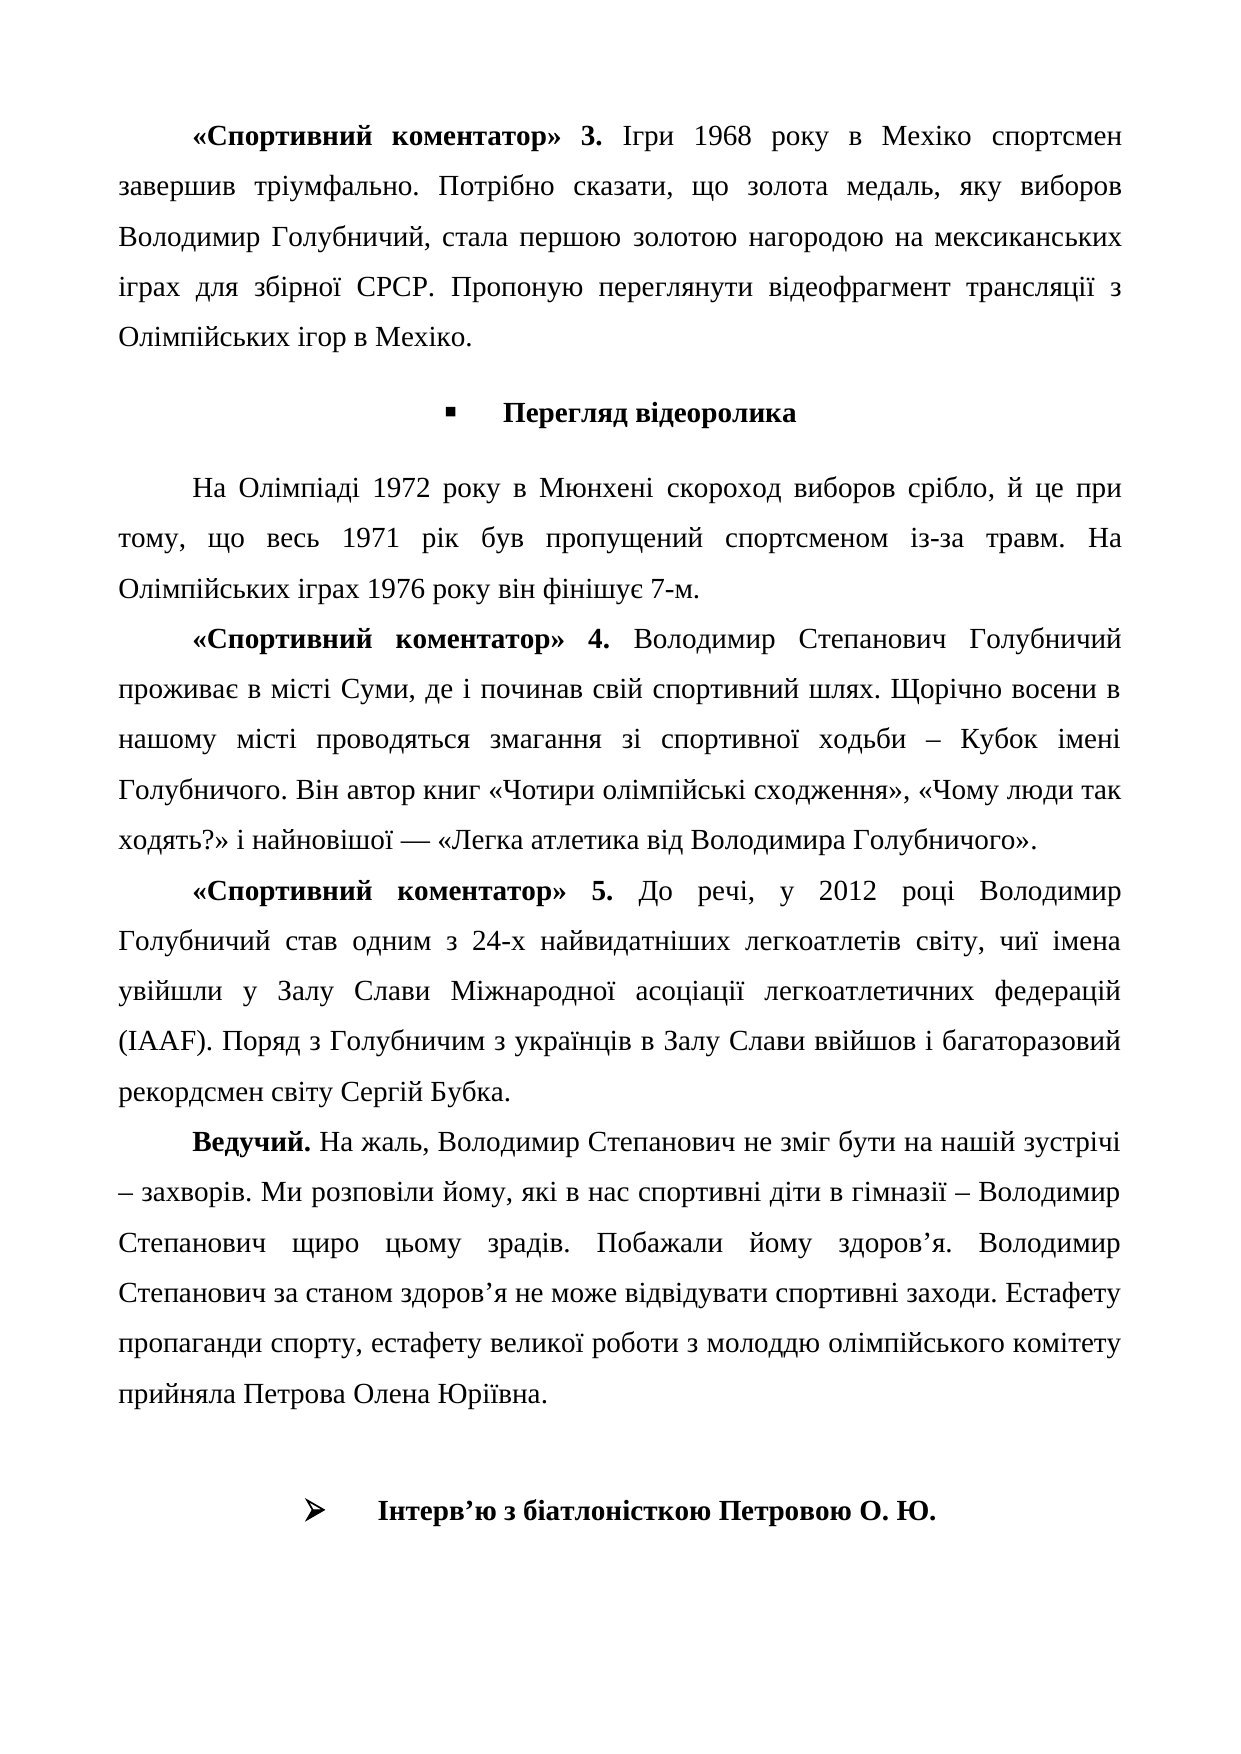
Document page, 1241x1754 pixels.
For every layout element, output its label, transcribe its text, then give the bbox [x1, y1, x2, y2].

list Інтерв’ю з біатлоністкою Петровою О. Ю. [118, 1493, 1122, 1527]
text На Олімпіаді 1972 року в Мюнхені скороход виборов срібло, й це при тому, що весь 1971 рік був пропущений спортсменом із-за травм. На Олімпійських іграх 1976 року він фінішує 7-м. [118, 470, 1122, 604]
text «Спортивний коментатор» 3. Ігри 1968 року в Мехіко спортсмен завершив тріумфально. Потрібно сказати, що золота медаль, яку виборов Володимир Голубничий, стала першою золотою нагородою на мексиканських іграх для збірної СРСР. Пропоную переглянути відеофрагмент трансляції з Олімпійських ігор в Мехіко. [118, 118, 1122, 353]
text Ведучий. На жаль, Володимир Степанович не зміг бути на нашій зустрічі – захворів. Ми розповіли йому, які в нас спортивні діти в гімназії – Володимир Степанович щиро цьому зрадів. Побажали йому здоров’я. Володимир Степанович за станом здоров’я не може відвідувати спортивні заходи. Естафету пропаганди спорту, естафету великої роботи з молоддю олімпійського комітету прийняла Петрова Олена Юріївна. [118, 1124, 1122, 1409]
text «Спортивний коментатор» 5. До речі, у 2012 році Володимир Голубничий став одним з 24-х найвидатніших легкоатлетів світу, чиї імена увійшли у Залу Слави Міжнародної асоціації легкоатлетичних федерацій (ІААF). Поряд з Голубничим з українців в Залу Слави ввійшов і багаторазовий рекордсмен світу Сергій Бубка. [118, 873, 1122, 1107]
text «Спортивний коментатор» 4. Володимир Степанович Голубничий проживає в місті Суми, де і починав свій спортивний шлях. Щорічно восени в нашому місті проводяться змагання зі спортивної ходьби – Кубок імені Голубничого. Він автор книг «Чотири олімпійські сходження», «Чому люди так ходять?» і найновішої — «Легка атлетика від Володимира Голубничого». [118, 621, 1122, 856]
list Перегляд відеоролика [118, 395, 1122, 428]
